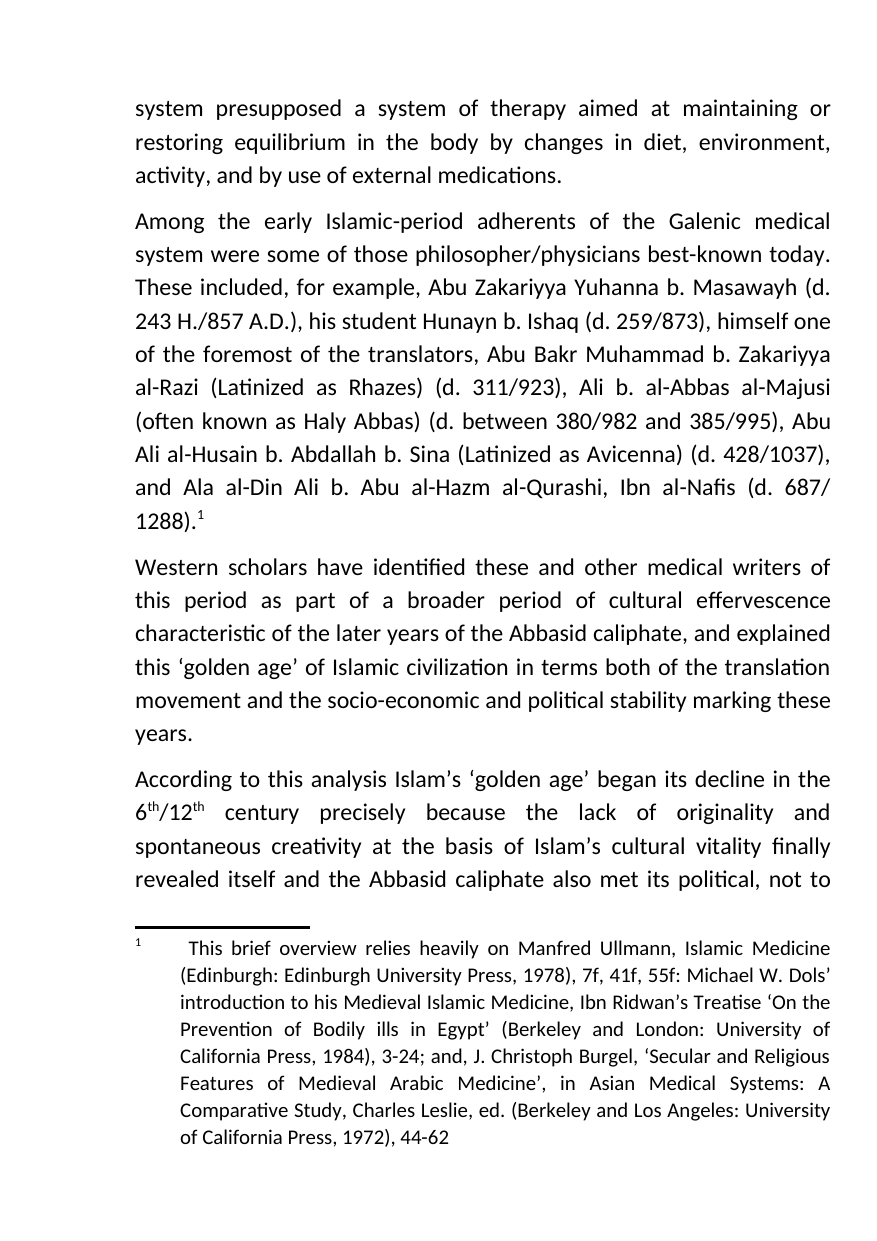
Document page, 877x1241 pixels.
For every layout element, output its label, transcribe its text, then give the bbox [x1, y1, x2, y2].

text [135, 90, 832, 190]
text Western scholars have identified these and other medical writers of this period as part of a broader period of cultural effervescence characteristic of the later years of the Abbasid caliphate, and explained this ‘golden age’ of Islamic civilization in terms both of the translation movement and the socio-economic and political stability marking these years. [135, 548, 832, 748]
text Among the early Islamic-period adherents of the Galenic medical system were some of those philosopher/physicians best-known today. These included, for example, Abu Zakariyya Yuhanna b. Masawayh (d. 243 H./857 A.D.), his student Hunayn b. Ishaq (d. 259/873), himself one of the foremost of the translators, Abu Bakr Muhammad b. Zakariyya al-Razi (Latinized as Rhazes) (d. 311/923), Ali b. al-Abbas al-Majusi (often known as Haly Abbas) (d. between 380/982 and 385/995), Abu Ali al-Husain b. Abdallah b. Sina (Latinized as Avicenna) (d. 428/1037), and Ala al-Din Ali b. Abu al-Hazm al-Qurashi, Ibn al-Nafis (d. 687/ 1288). [135, 202, 832, 536]
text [135, 761, 832, 894]
